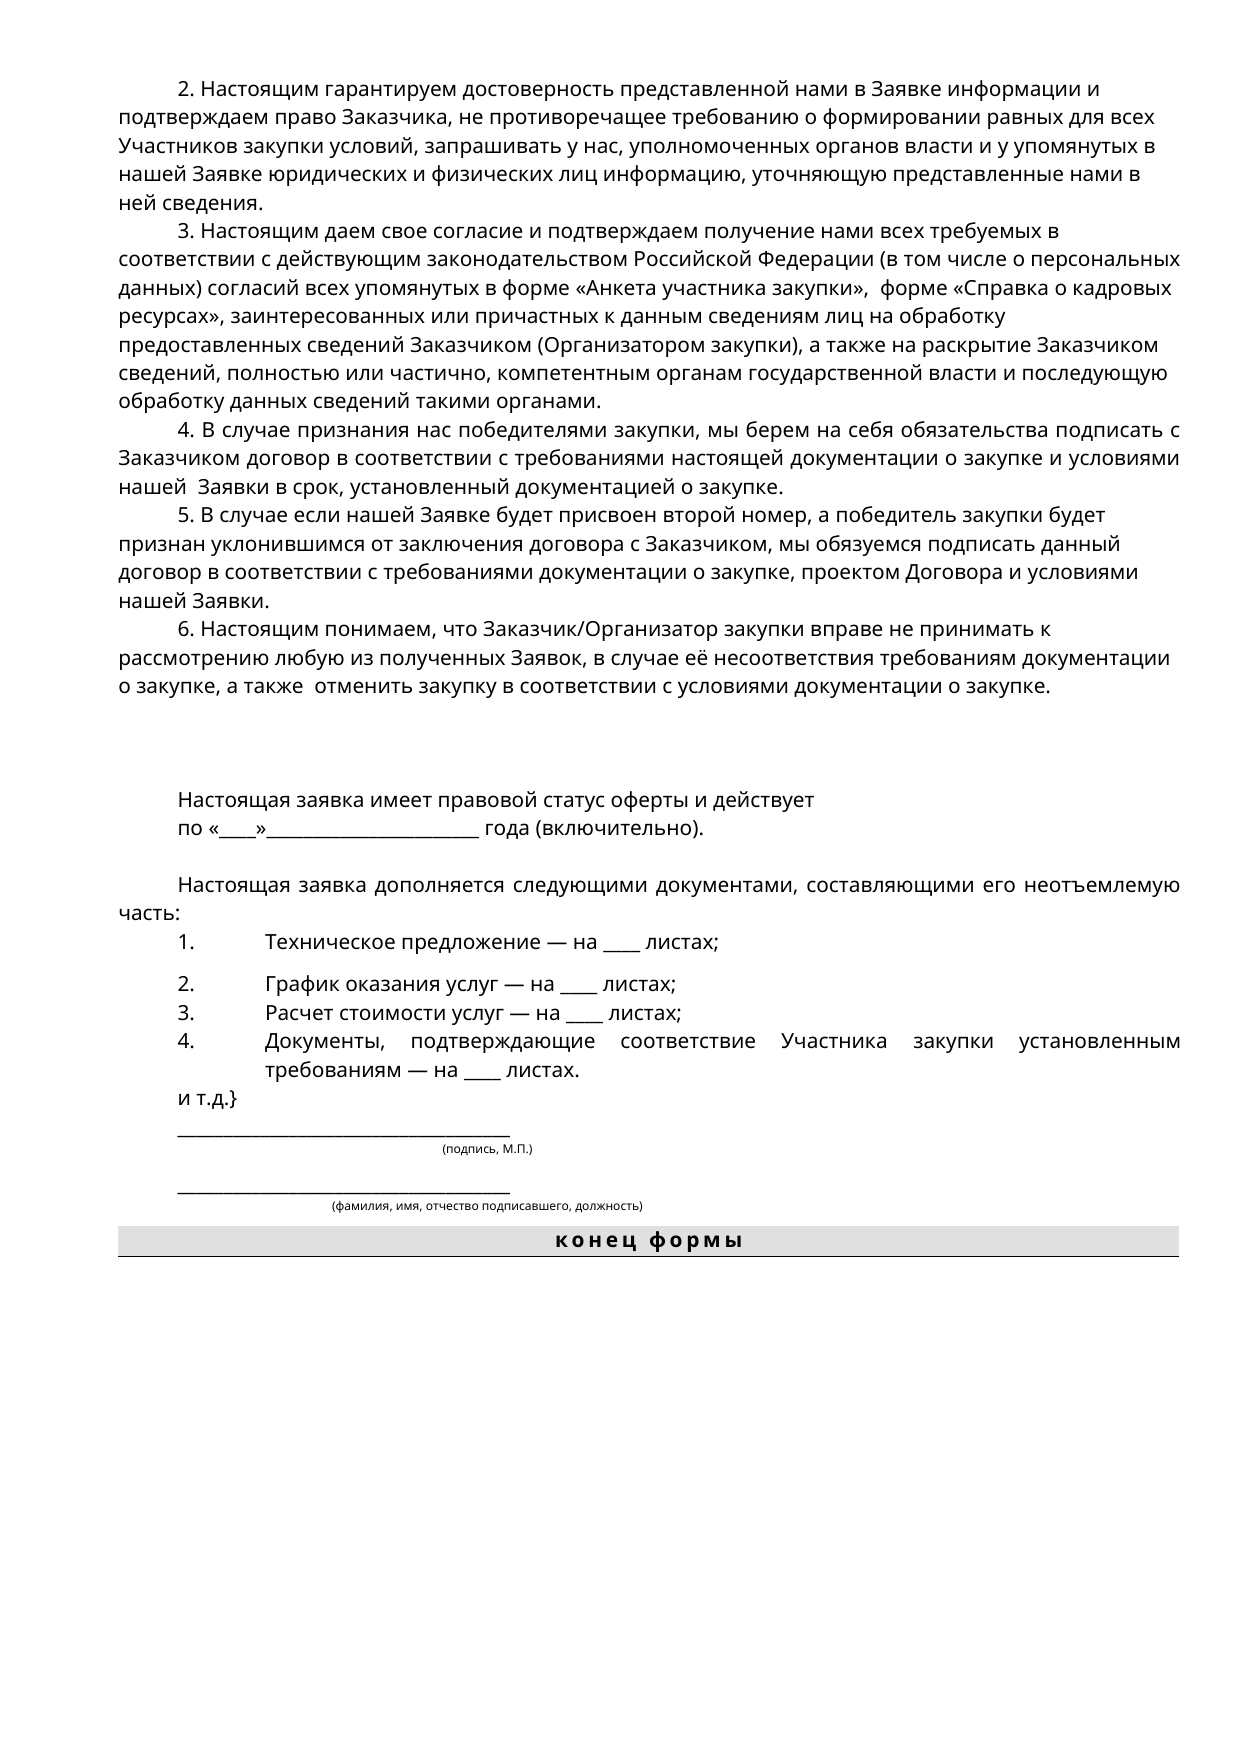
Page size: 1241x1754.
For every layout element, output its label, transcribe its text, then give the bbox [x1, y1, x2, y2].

text Настоящая заявка имеет правовой статус оферты и действует [118, 785, 1181, 813]
list Расчет стоимости услуг — на ____ листах; [177, 998, 1181, 1026]
text 6. Настоящим понимаем, что Заказчик/Организатор закупки вправе не принимать к рассмотрению любую из полученных Заявок, в случае её несоответствия требованиям документации о закупке, а также отменить закупку в соответствии с условиями документации о закупке. [118, 614, 1181, 699]
text ____________________________________ [118, 1169, 1181, 1197]
list График оказания услуг — на ____ листах; [177, 969, 1181, 998]
text (подпись, М.П.) [118, 1140, 797, 1169]
list Документы, подтверждающие соответствие Участника закупки установленным требованиям — на ____ листах. [177, 1026, 1181, 1083]
text и т.д.} [118, 1083, 1181, 1112]
text 3. Настоящим даем свое согласие и подтверждаем получение нами всех требуемых в соответствии с действующим законодательством Российской Федерации (в том числе о персональных данных) согласий всех упомянутых в форме «Анкета участника закупки», форме «Справка о кадровых ресурсах», заинтересованных или причастных к данным сведениям лиц на обработку предоставленных сведений Заказчиком (Организатором закупки), а также на раскрытие Заказчиком сведений, полностью или частично, компетентным органам государственной власти и последующую обработку данных сведений такими органами. [118, 216, 1181, 415]
text 5. В случае если нашей Заявке будет присвоен второй номер, а победитель закупки будет признан уклонившимся от заключения договора с Заказчиком, мы обязуемся подписать данный договор в соответствии с требованиями документации о закупке, проектом Договора и условиями нашей Заявки. [118, 500, 1181, 614]
text 2. Настоящим гарантируем достоверность представленной нами в Заявке информации и подтверждаем право Заказчика, не противоречащее требованию о формировании равных для всех Участников закупки условий, запрашивать у нас, уполномоченных органов власти и у упомянутых в нашей Заявке юридических и физических лиц информацию, уточняющую представленные нами в ней сведения. [118, 74, 1181, 216]
text Настоящая заявка дополняется следующими документами, составляющими его неотъемлемую часть: [118, 870, 1181, 927]
text (фамилия, имя, отчество подписавшего, должность) [118, 1197, 797, 1226]
text по «____»_______________________ года (включительно). [118, 813, 1181, 842]
text ____________________________________ [118, 1112, 1181, 1140]
list Техническое предложение — на ____ листах; [177, 927, 1181, 955]
text 4. В случае признания нас победителями закупки, мы берем на себя обязательства подписать с Заказчиком договор в соответствии с требованиями настоящей документации о закупке и условиями нашей Заявки в срок, установленный документацией о закупке. [118, 415, 1181, 500]
text конец формы [118, 1226, 1179, 1256]
